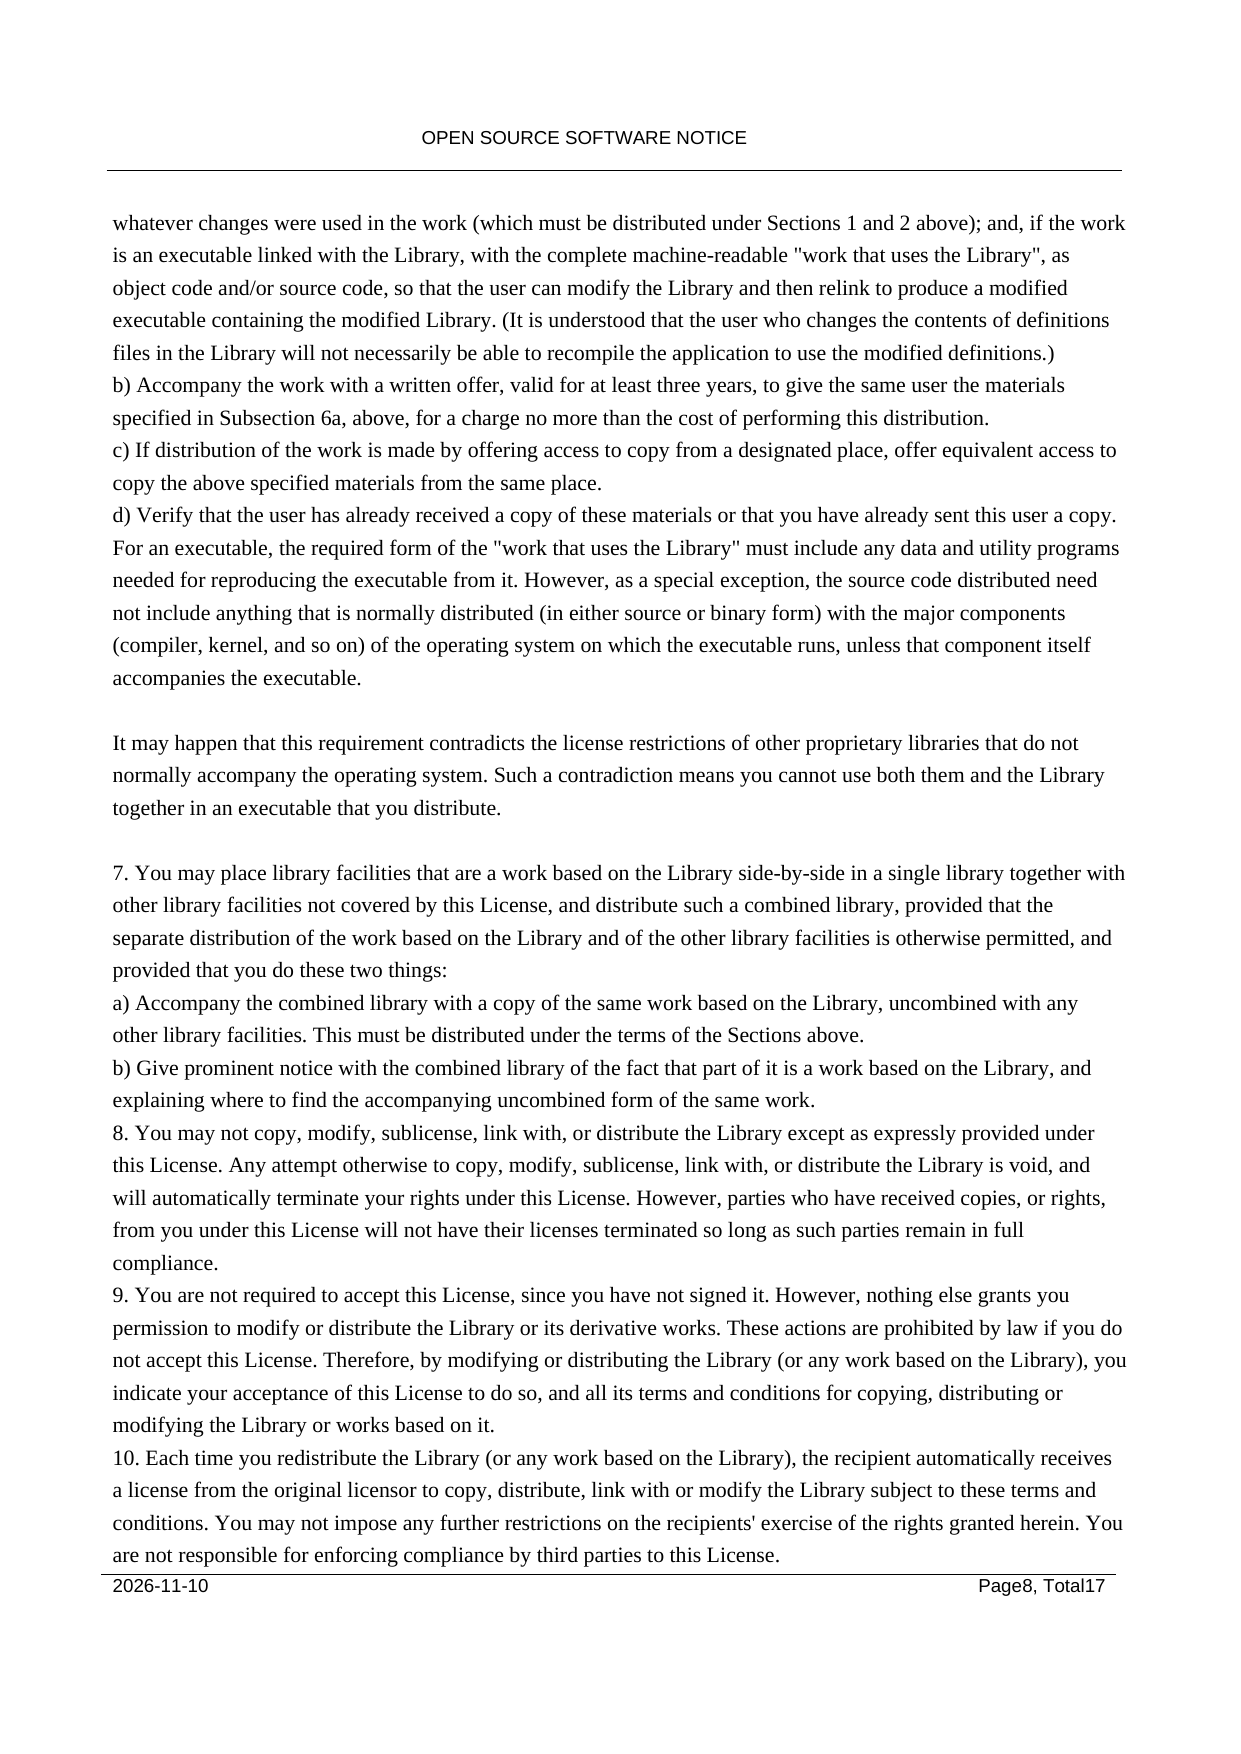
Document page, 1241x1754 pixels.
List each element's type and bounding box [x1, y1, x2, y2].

text [112, 206, 1128, 1571]
